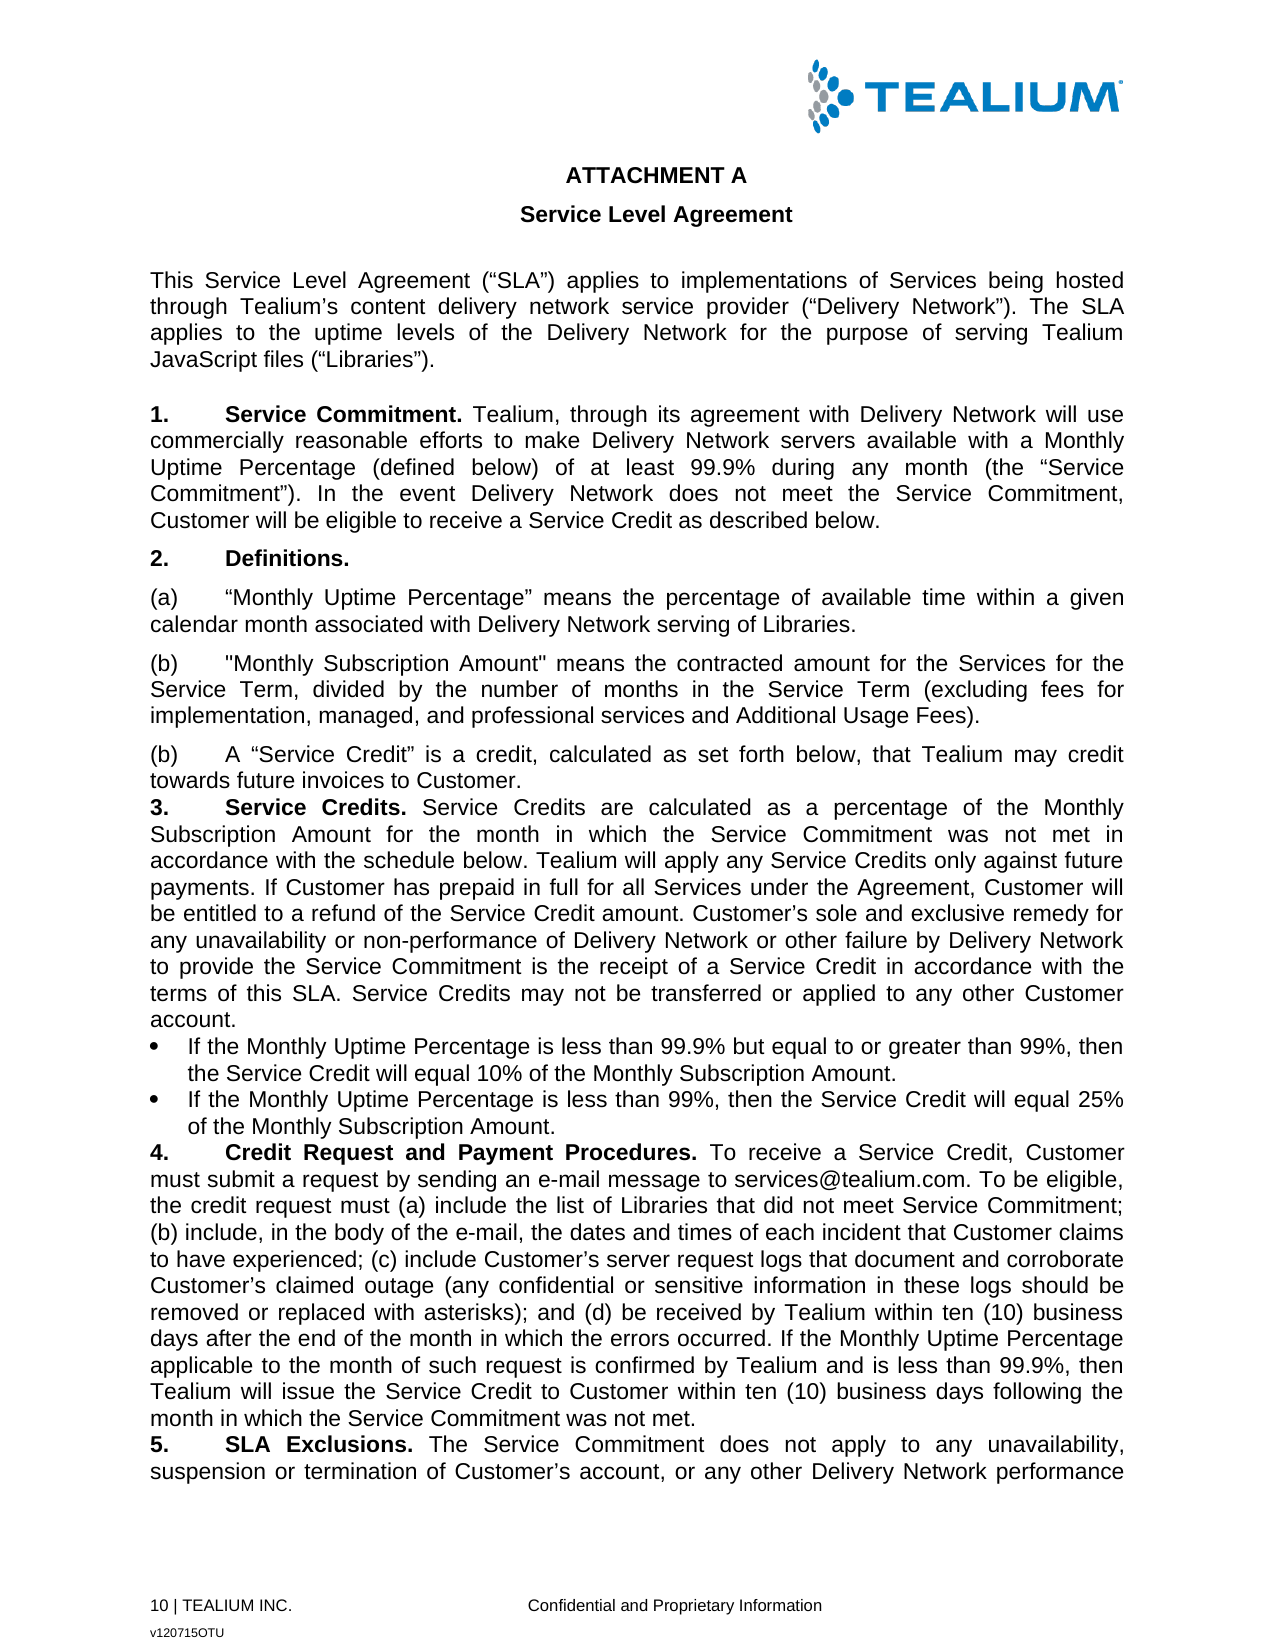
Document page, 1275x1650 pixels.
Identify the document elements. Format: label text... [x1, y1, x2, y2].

picture [804, 55, 1125, 138]
text Service Level Agreement [187, 201, 1125, 228]
list If the Monthly Uptime Percentage is less than 99.9% but equal to or greater than 99%, then the Service Credit will equal 10% of the Monthly Subscription Amount. [150, 1033, 1125, 1086]
text 2. Definitions. [150, 545, 1125, 572]
text 3. Service Credits. Service Credits are calculated as a percentage of the Monthly Subscription Amount for the month in which the Service Commitment was not met in accordance with the schedule below. Tealium will apply any Service Credits only against future payments. If Customer has prepaid in full for all Services under the Agreement, Customer will be entitled to a refund of the Service Credit amount. Customer’s sole and exclusive remedy for any unavailability or non-performance of Delivery Network or other failure by Delivery Network to provide the Service Commitment is the receipt of a Service Credit in accordance with the terms of this SLA. Service Credits may not be transferred or applied to any other Customer account. [150, 794, 1125, 1033]
text (b) "Monthly Subscription Amount" means the contracted amount for the Services for the Service Term, divided by the number of months in the Service Term (excluding fees for implementation, managed, and professional services and Additional Usage Fees). [150, 649, 1125, 728]
list If the Monthly Uptime Percentage is less than 99%, then the Service Credit will equal 25% of the Monthly Subscription Amount. [150, 1086, 1125, 1139]
text ATTACHMENT A [187, 162, 1125, 189]
text (b) A “Service Credit” is a credit, calculated as set forth below, that Tealium may credit towards future invoices to Customer. [150, 741, 1125, 794]
text This Service Level Agreement (“SLA”) applies to implementations of Services being hosted through Tealium’s content delivery network service provider (“Delivery Network”). The SLA applies to the uptime levels of the Delivery Network for the purpose of serving Tealium JavaScript files (“Libraries”). [150, 267, 1125, 372]
text (a) “Monthly Uptime Percentage” means the percentage of available time within a given calendar month associated with Delivery Network serving of Libraries. [150, 584, 1125, 637]
text 4. Credit Request and Payment Procedures. To receive a Service Credit, Customer must submit a request by sending an e-mail message to services@tealium.com. To be eligible, the credit request must (a) include the list of Libraries that did not meet Service Commitment; (b) include, in the body of the e-mail, the dates and times of each incident that Customer claims to have experienced; (c) include Customer’s server request logs that document and corroborate Customer’s claimed outage (any confidential or sensitive information in these logs should be removed or replaced with asterisks); and (d) be received by Tealium within ten (10) business days after the end of the month in which the errors occurred. If the Monthly Uptime Percentage applicable to the month of such request is confirmed by Tealium and is less than 99.9%, then Tealium will issue the Service Credit to Customer within ten (10) business days following the month in which the Service Commitment was not met. [150, 1139, 1125, 1431]
text 1. Service Commitment. Tealium, through its agreement with Delivery Network will use commercially reasonable efforts to make Delivery Network servers available with a Monthly Uptime Percentage (defined below) of at least 99.9% during any month (the “Service Commitment”). In the event Delivery Network does not meet the Service Commitment, Customer will be eligible to receive a Service Credit as described below. [150, 401, 1125, 533]
